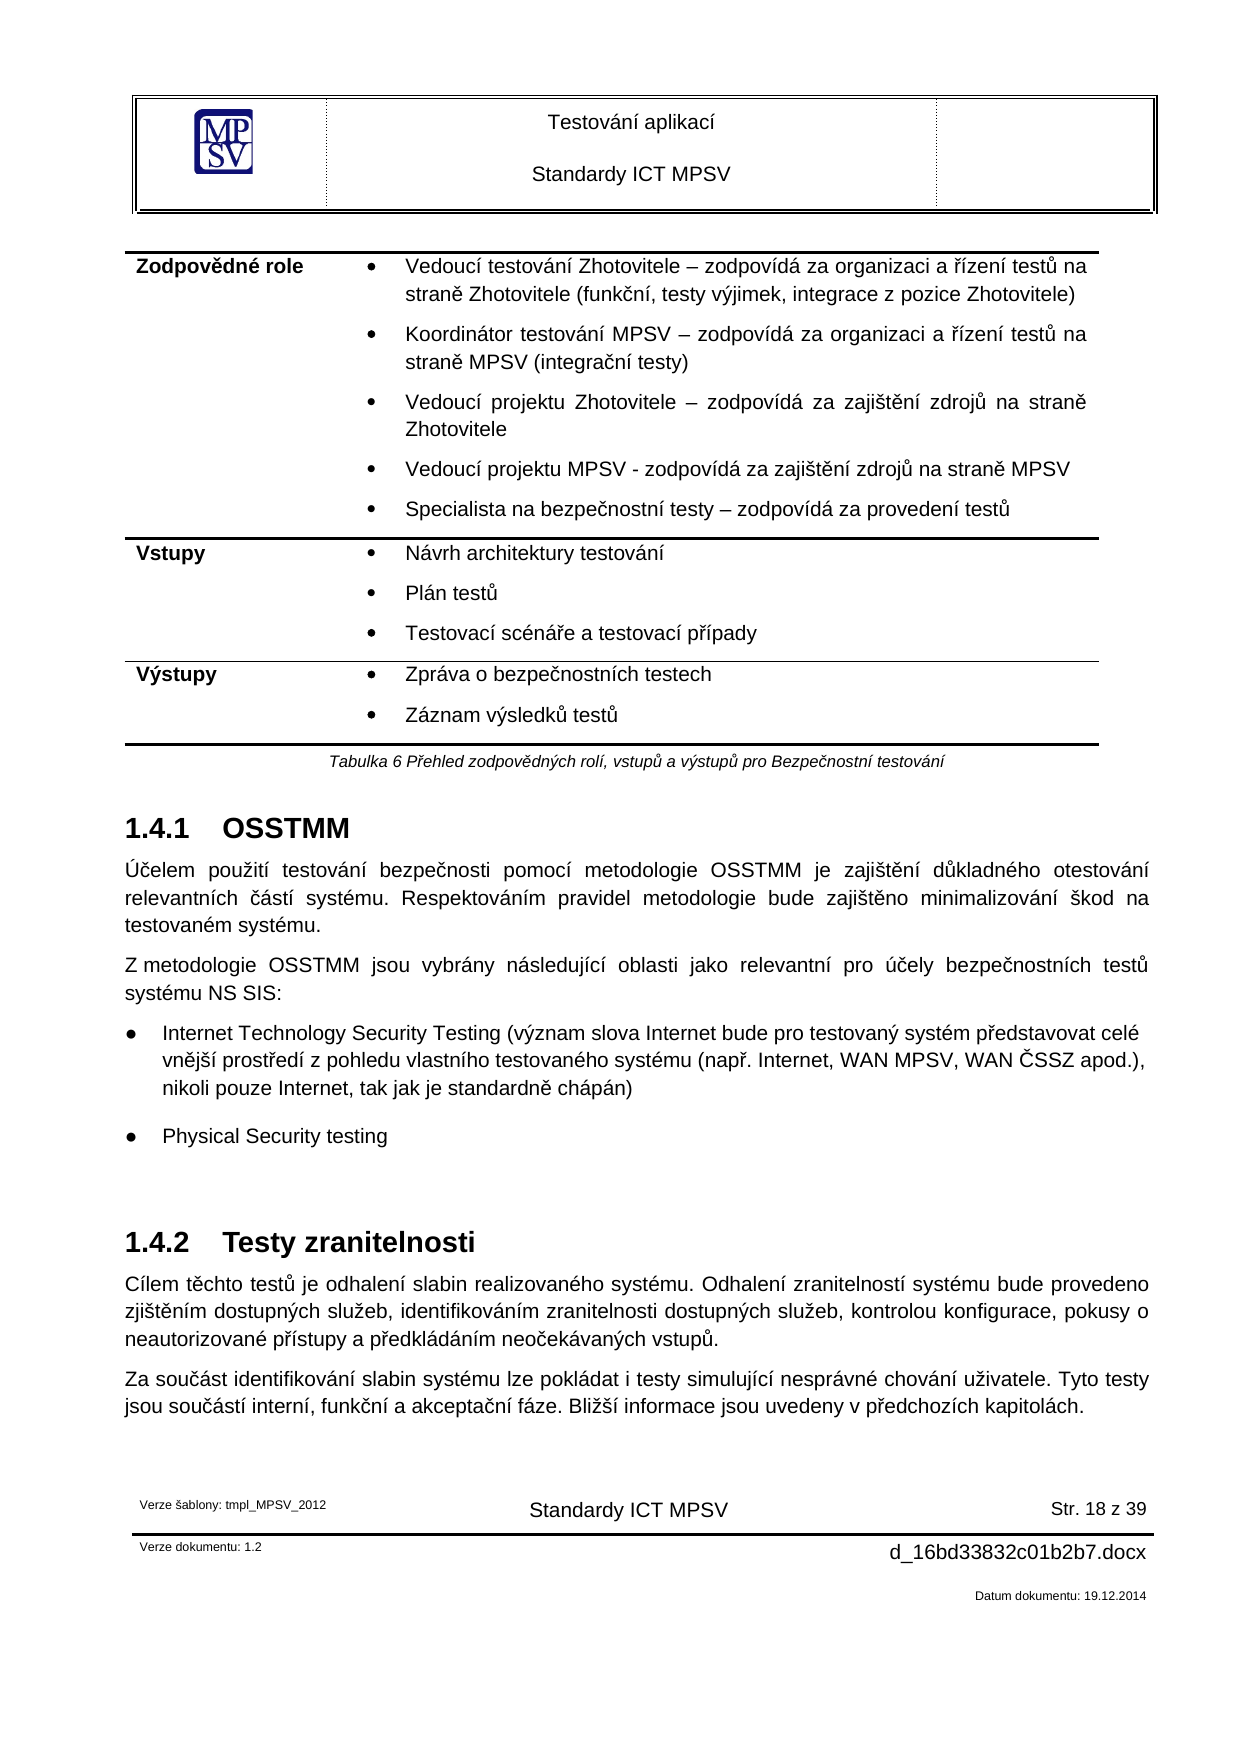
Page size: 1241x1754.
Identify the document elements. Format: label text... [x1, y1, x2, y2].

subtitle Testy zranitelnosti [124, 1225, 1150, 1258]
text Tabulka 6 Přehled zodpovědných rolí, vstupů a výstupů pro Bezpečnostní testování [124, 752, 1150, 771]
table_header Zodpovědné role [125, 254, 319, 537]
table_cell Zpráva o bezpečnostních testech Záznam výsledků testů [319, 662, 1099, 742]
subtitle OSSTMM [124, 811, 1150, 845]
table_cell Výstupy [125, 662, 319, 742]
text Za součást identifikování slabin systému lze pokládat i testy simulující nesprávné chování uživatele. Tyto testy jsou součástí interní, funkční a akceptační fáze. Bližší informace jsou uvedeny v předchozích kapitolách. [124, 1367, 1150, 1418]
text Cílem těchto testů je odhalení slabin realizovaného systému. Odhalení zranitelností systému bude provedeno zjištěním dostupných služeb, identifikováním zranitelnosti dostupných služeb, kontrolou konfigurace, pokusy o neautorizované přístupy a předkládáním neočekávaných vstupů. [124, 1272, 1150, 1351]
table_cell Návrh architektury testování Plán testů Testovací scénáře a testovací případy [319, 540, 1099, 661]
table_cell Vstupy [125, 540, 319, 661]
list Physical Security testing [124, 1124, 1150, 1148]
picture [193, 109, 253, 173]
text Účelem použití testování bezpečnosti pomocí metodologie OSSTMM je zajištění důkladného otestování relevantních částí systému. Respektováním pravidel metodologie bude zajištěno minimalizování škod na testovaném systému. [124, 858, 1150, 937]
text Z metodologie OSSTMM jsou vybrány následující oblasti jako relevantní pro účely bezpečnostních testů systému NS SIS: [124, 953, 1150, 1005]
table_header Vedoucí testování Zhotovitele – zodpovídá za organizaci a řízení testů na straně Zhotovitele (funkční, testy výjimek, integrace z pozice Zhotovitele) Koordinátor testování MPSV – zodpovídá za organizaci a řízení testů na straně MPSV (integrační testy) Vedoucí projektu Zhotovitele – zodpovídá za zajištění zdrojů na straně Zhotovitele Vedoucí projektu MPSV - zodpovídá za zajištění zdrojů na straně MPSV Specialista na bezpečnostní testy – zodpovídá za provedení testů [319, 254, 1099, 537]
list Internet Technology Security Testing (význam slova Internet bude pro testovaný systém představovat celé vnější prostředí z pohledu vlastního testovaného systému (např. Internet, WAN MPSV, WAN ČSSZ apod.), nikoli pouze Internet, tak jak je standardně chápán) [124, 1021, 1150, 1100]
